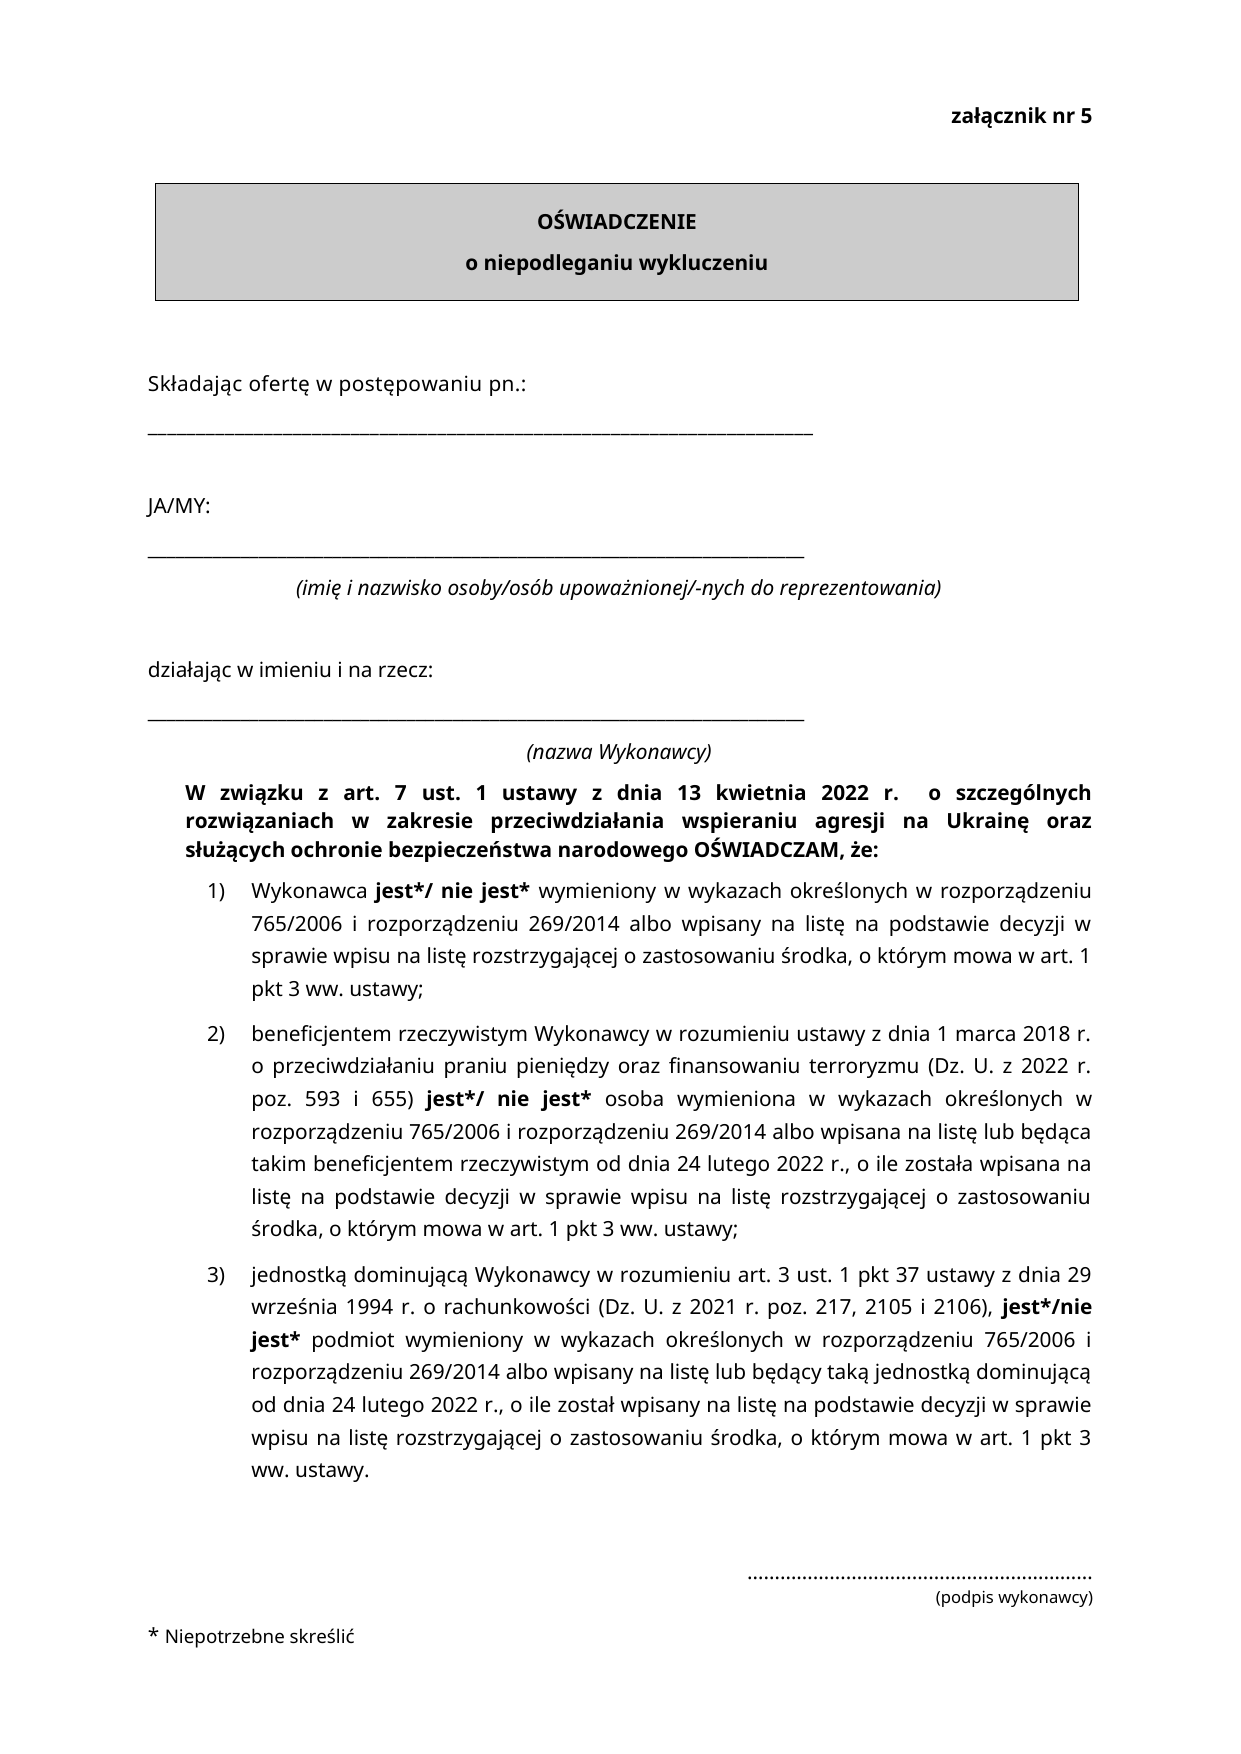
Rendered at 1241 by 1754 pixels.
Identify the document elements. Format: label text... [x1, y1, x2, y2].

text * Niepotrzebne skreślić [148, 1621, 1092, 1649]
text (nazwa Wykonawcy) [148, 737, 1092, 766]
text _____________________________________________________________________ [148, 410, 1092, 438]
text załącznik nr 5 [148, 101, 1092, 129]
text _______________________________________________________________________ [148, 533, 1092, 561]
text JA/MY: [148, 492, 1092, 520]
text (imię i nazwisko osoby/osób upoważnionej/-nych do reprezentowania) [148, 573, 1092, 602]
text ……………………………………………………… [148, 1557, 1093, 1586]
list 3) jednostką dominującą Wykonawcy w rozumieniu art. 3 ust. 1 pkt 37 ustawy z dnia 29 września 1994 r. o rachunkowości (Dz. U. z 2021 r. poz. 217, 2105 i 2106), jest*/nie jest* podmiot wymieniony w wykazach określonych w rozporządzeniu 765/2006 i rozporządzeniu 269/2014 albo wpisany na listę lub będący taką jednostką dominującą od dnia 24 lutego 2022 r., o ile został wpisany na listę na podstawie decyzji w sprawie wpisu na listę rozstrzygającej o zastosowaniu środka, o którym mowa w art. 1 pkt 3 ww. ustawy. [207, 1260, 1092, 1484]
list 2) beneficjentem rzeczywistym Wykonawcy w rozumieniu ustawy z dnia 1 marca 2018 r. o przeciwdziałaniu praniu pieniędzy oraz finansowaniu terroryzmu (Dz. U. z 2022 r. poz. 593 i 655) jest*/ nie jest* osoba wymieniona w wykazach określonych w rozporządzeniu 765/2006 i rozporządzeniu 269/2014 albo wpisana na listę lub będąca takim beneficjentem rzeczywistym od dnia 24 lutego 2022 r., o ile została wpisana na listę na podstawie decyzji w sprawie wpisu na listę rozstrzygającej o zastosowaniu środka, o którym mowa w art. 1 pkt 3 ww. ustawy; [207, 1019, 1092, 1243]
table_header OŚWIADCZENIE o niepodleganiu wykluczeniu [156, 184, 1078, 300]
text Składając ofertę w postępowaniu pn.: [148, 369, 1092, 397]
text _______________________________________________________________________ [148, 696, 1092, 725]
text (podpis wykonawcy) [148, 1586, 1093, 1608]
text W związku z art. 7 ust. 1 ustawy z dnia 13 kwietnia 2022 r. o szczególnych rozwiązaniach w zakresie przeciwdziałania wspieraniu agresji na Ukrainę oraz służących ochronie bezpieczeństwa narodowego OŚWIADCZAM, że: [185, 778, 1092, 863]
list 1) Wykonawca jest*/ nie jest* wymieniony w wykazach określonych w rozporządzeniu 765/2006 i rozporządzeniu 269/2014 albo wpisany na listę na podstawie decyzji w sprawie wpisu na listę rozstrzygającej o zastosowaniu środka, o którym mowa w art. 1 pkt 3 ww. ustawy; [207, 876, 1092, 1002]
text działając w imieniu i na rzecz: [148, 655, 1092, 684]
